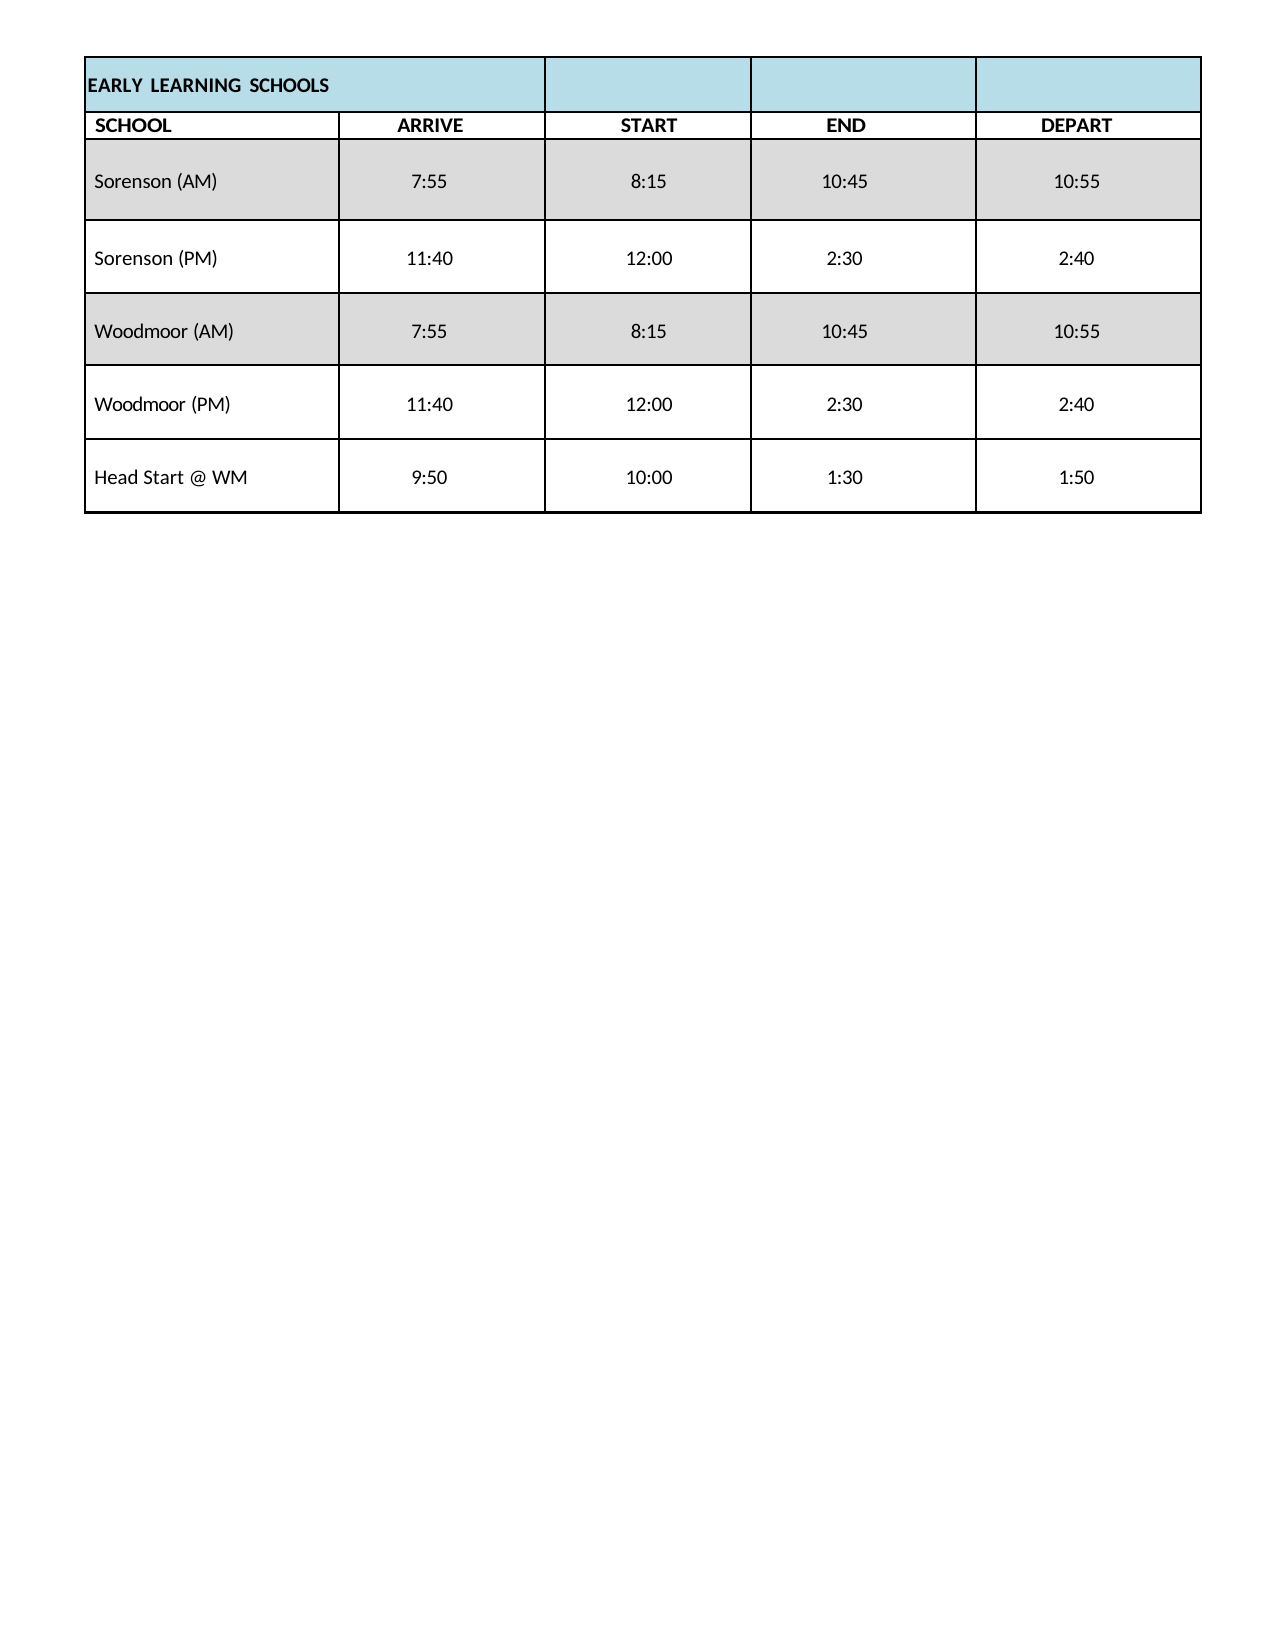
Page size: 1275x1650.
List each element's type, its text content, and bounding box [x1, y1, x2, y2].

table_cell Head Start @ WM [86, 440, 338, 511]
table_cell 2:30 [752, 221, 975, 292]
table_cell 10:00 [546, 440, 750, 511]
table_cell 10:45 [752, 294, 975, 364]
table_cell 9:50 [340, 440, 544, 511]
table_cell Sorenson (AM) [86, 140, 338, 219]
table_header EARLY LEARNING SCHOOLS [86, 58, 544, 111]
table_cell END [752, 113, 975, 137]
table_header [977, 58, 1200, 111]
table_cell 1:50 [977, 440, 1200, 511]
table_cell 12:00 [546, 221, 750, 292]
table_cell 10:45 [752, 140, 975, 219]
table_cell DEPART [977, 113, 1200, 137]
table_cell 11:40 [340, 366, 544, 438]
table_cell 12:00 [546, 366, 750, 438]
table_cell 2:40 [977, 221, 1200, 292]
table_cell ARRIVE [340, 113, 544, 137]
table_cell Sorenson (PM) [86, 221, 338, 292]
table_cell 10:55 [977, 140, 1200, 219]
table_cell 8:15 [546, 140, 750, 219]
table_cell 11:40 [340, 221, 544, 292]
table_cell Woodmoor (PM) [86, 366, 338, 438]
table_header [546, 58, 750, 111]
table_cell 10:55 [977, 294, 1200, 364]
table_cell 2:40 [977, 366, 1200, 438]
table_cell 1:30 [752, 440, 975, 511]
table_cell 7:55 [340, 294, 544, 364]
table_cell START [546, 113, 750, 137]
table_cell SCHOOL [86, 113, 338, 137]
table_cell 2:30 [752, 366, 975, 438]
table_cell 7:55 [340, 140, 544, 219]
table_header [752, 58, 975, 111]
table_cell 8:15 [546, 294, 750, 364]
table_cell Woodmoor (AM) [86, 294, 338, 364]
